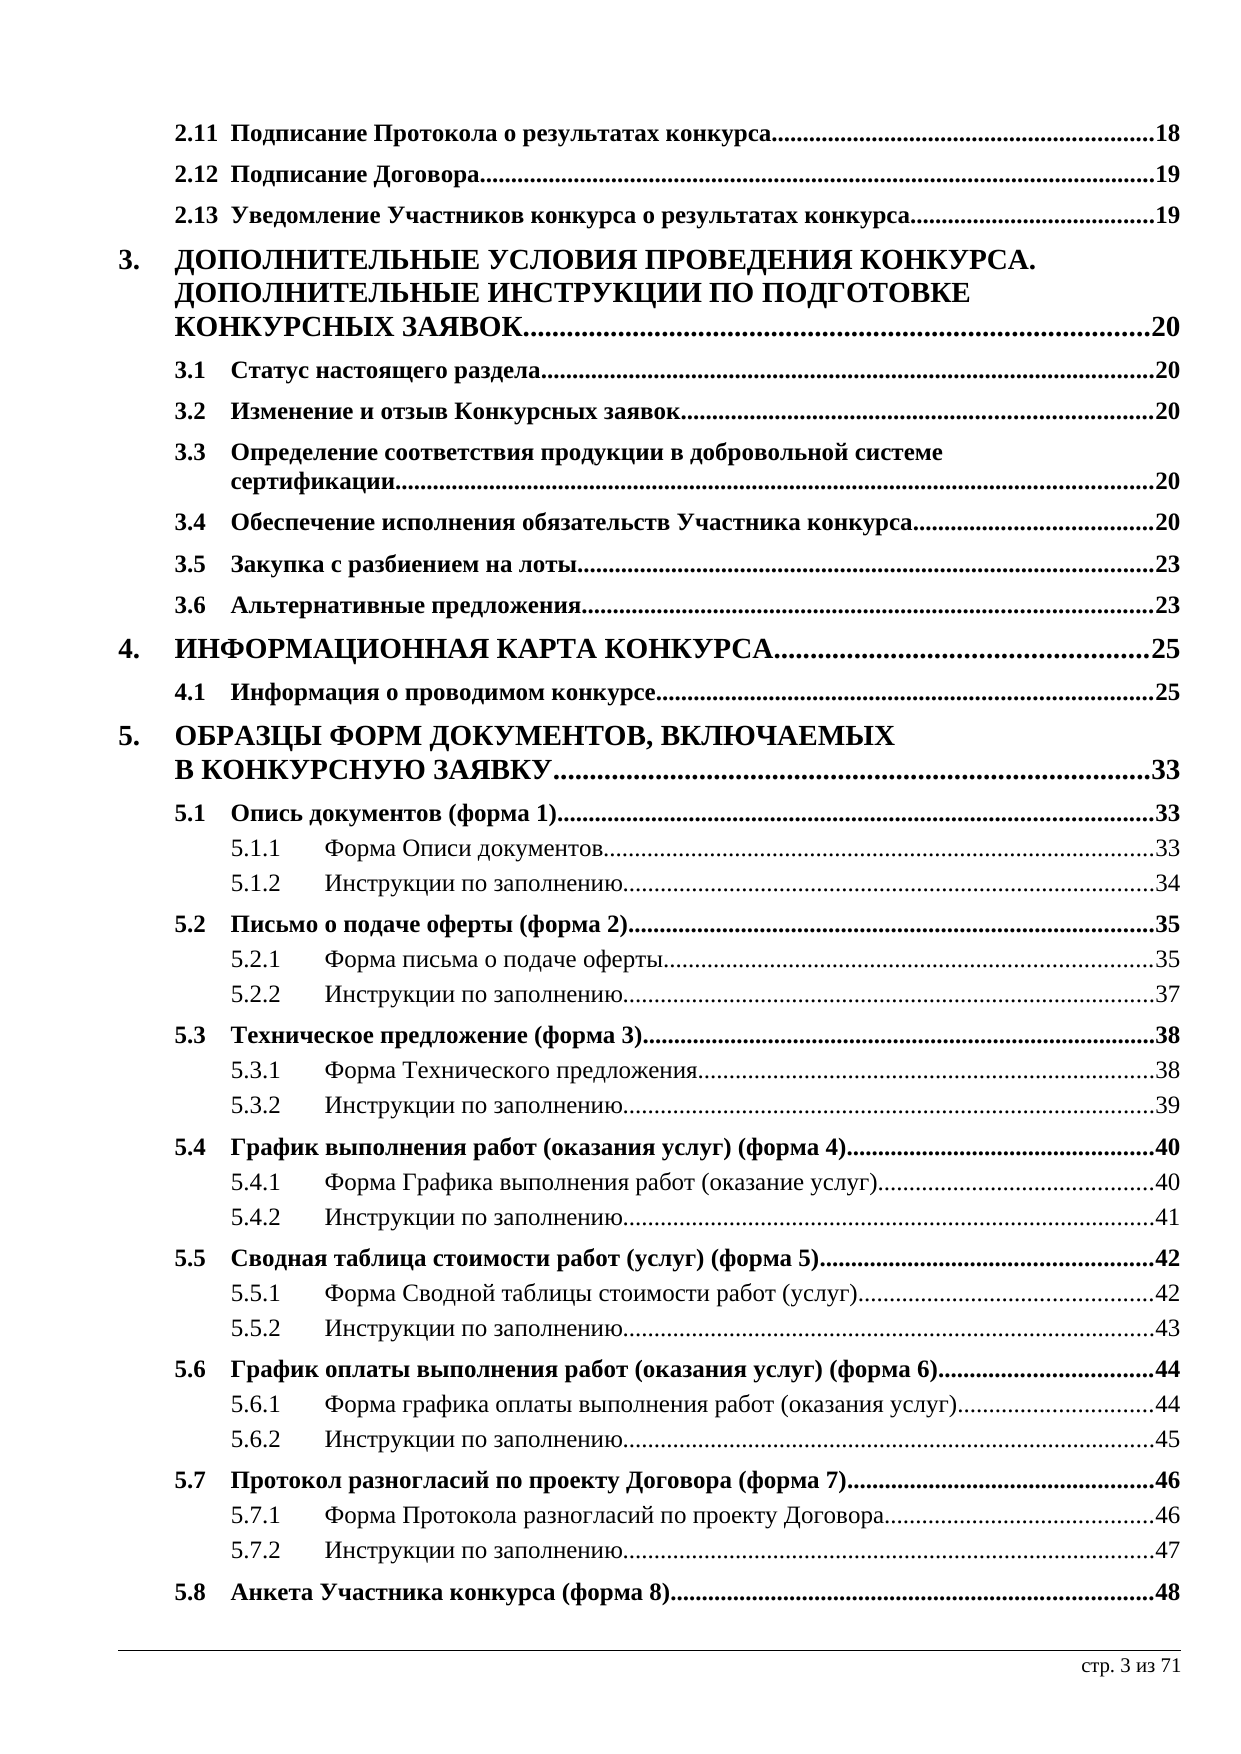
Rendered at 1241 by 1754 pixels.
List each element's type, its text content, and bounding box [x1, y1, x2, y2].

text 5.6.2 Инструкции по заполнению 45 [231, 1424, 1130, 1453]
text 5.2.2 Инструкции по заполнению 37 [231, 979, 1130, 1008]
text 2.11 Подписание Протокола о результатах конкурса 18 [174, 118, 1063, 147]
text 5.4.2 Инструкции по заполнению 41 [231, 1202, 1130, 1231]
text 5. Образцы форм документов, включаемых в Конкурсную заявку 33 [118, 718, 1063, 786]
text 4.1 Информация о проводимом конкурсе 25 [174, 677, 1063, 706]
text 4. ИНФОРМАЦИОННАЯ КАРТА КОНКУРСА 25 [118, 631, 1063, 665]
text 5.7.1 Форма Протокола разногласий по проекту Договора 46 [231, 1501, 1130, 1529]
text 5.3 Техническое предложение (форма 3) 38 [174, 1021, 1063, 1049]
text 5.2 Письмо о подаче оферты (форма 2) 35 [174, 909, 1063, 938]
text 5.1.1 Форма Описи документов 33 [231, 833, 1130, 862]
text 5.5.2 Инструкции по заполнению 43 [231, 1313, 1130, 1342]
text 2.13 Уведомление Участников конкурса о результатах конкурса 19 [174, 201, 1063, 229]
text 5.6 График оплаты выполнения работ (оказания услуг) (форма 6) 44 [174, 1354, 1063, 1383]
text 5.4.1 Форма Графика выполнения работ (оказание услуг) 40 [231, 1167, 1130, 1196]
text 5.7.2 Инструкции по заполнению 47 [231, 1536, 1130, 1564]
text 5.4 График выполнения работ (оказания услуг) (форма 4) 40 [174, 1132, 1063, 1161]
text 5.5 Сводная таблица стоимости работ (услуг) (форма 5) 42 [174, 1243, 1063, 1272]
text 5.3.1 Форма Технического предложения 38 [231, 1056, 1130, 1084]
text 3.2 Изменение и отзыв Конкурсных заявок 20 [174, 396, 1063, 425]
text 5.1.2 Инструкции по заполнению 34 [231, 868, 1130, 897]
text 5.7 Протокол разногласий по проекту Договора (форма 7) 46 [174, 1466, 1063, 1494]
text 3.1 Статус настоящего раздела 20 [174, 355, 1063, 384]
text 5.1 Опись документов (форма 1) 33 [174, 798, 1063, 827]
text 3.6 Альтернативные предложения 23 [174, 590, 1063, 619]
text 5.6.1 Форма графика оплаты выполнения работ (оказания услуг) 44 [231, 1389, 1130, 1418]
text 5.8 Анкета Участника конкурса (форма 8) 48 [174, 1577, 1063, 1606]
text 2.12 Подписание Договора 19 [174, 159, 1063, 188]
text 3.3 Определение соответствия продукции в добровольной системе сертификации 20 [174, 437, 1063, 495]
text 5.3.2 Инструкции по заполнению 39 [231, 1091, 1130, 1119]
text 3. Дополнительные условия проведения конкурса. Дополнительные инструкции по подготовке Конкурсных заявок 20 [118, 242, 1063, 342]
text 3.4 Обеспечение исполнения обязательств Участника конкурса 20 [174, 507, 1063, 536]
text 5.2.1 Форма письма о подаче оферты 35 [231, 944, 1130, 973]
text 5.5.1 Форма Сводной таблицы стоимости работ (услуг) 42 [231, 1278, 1130, 1307]
text 3.5 Закупка с разбиением на лоты 23 [174, 549, 1063, 577]
